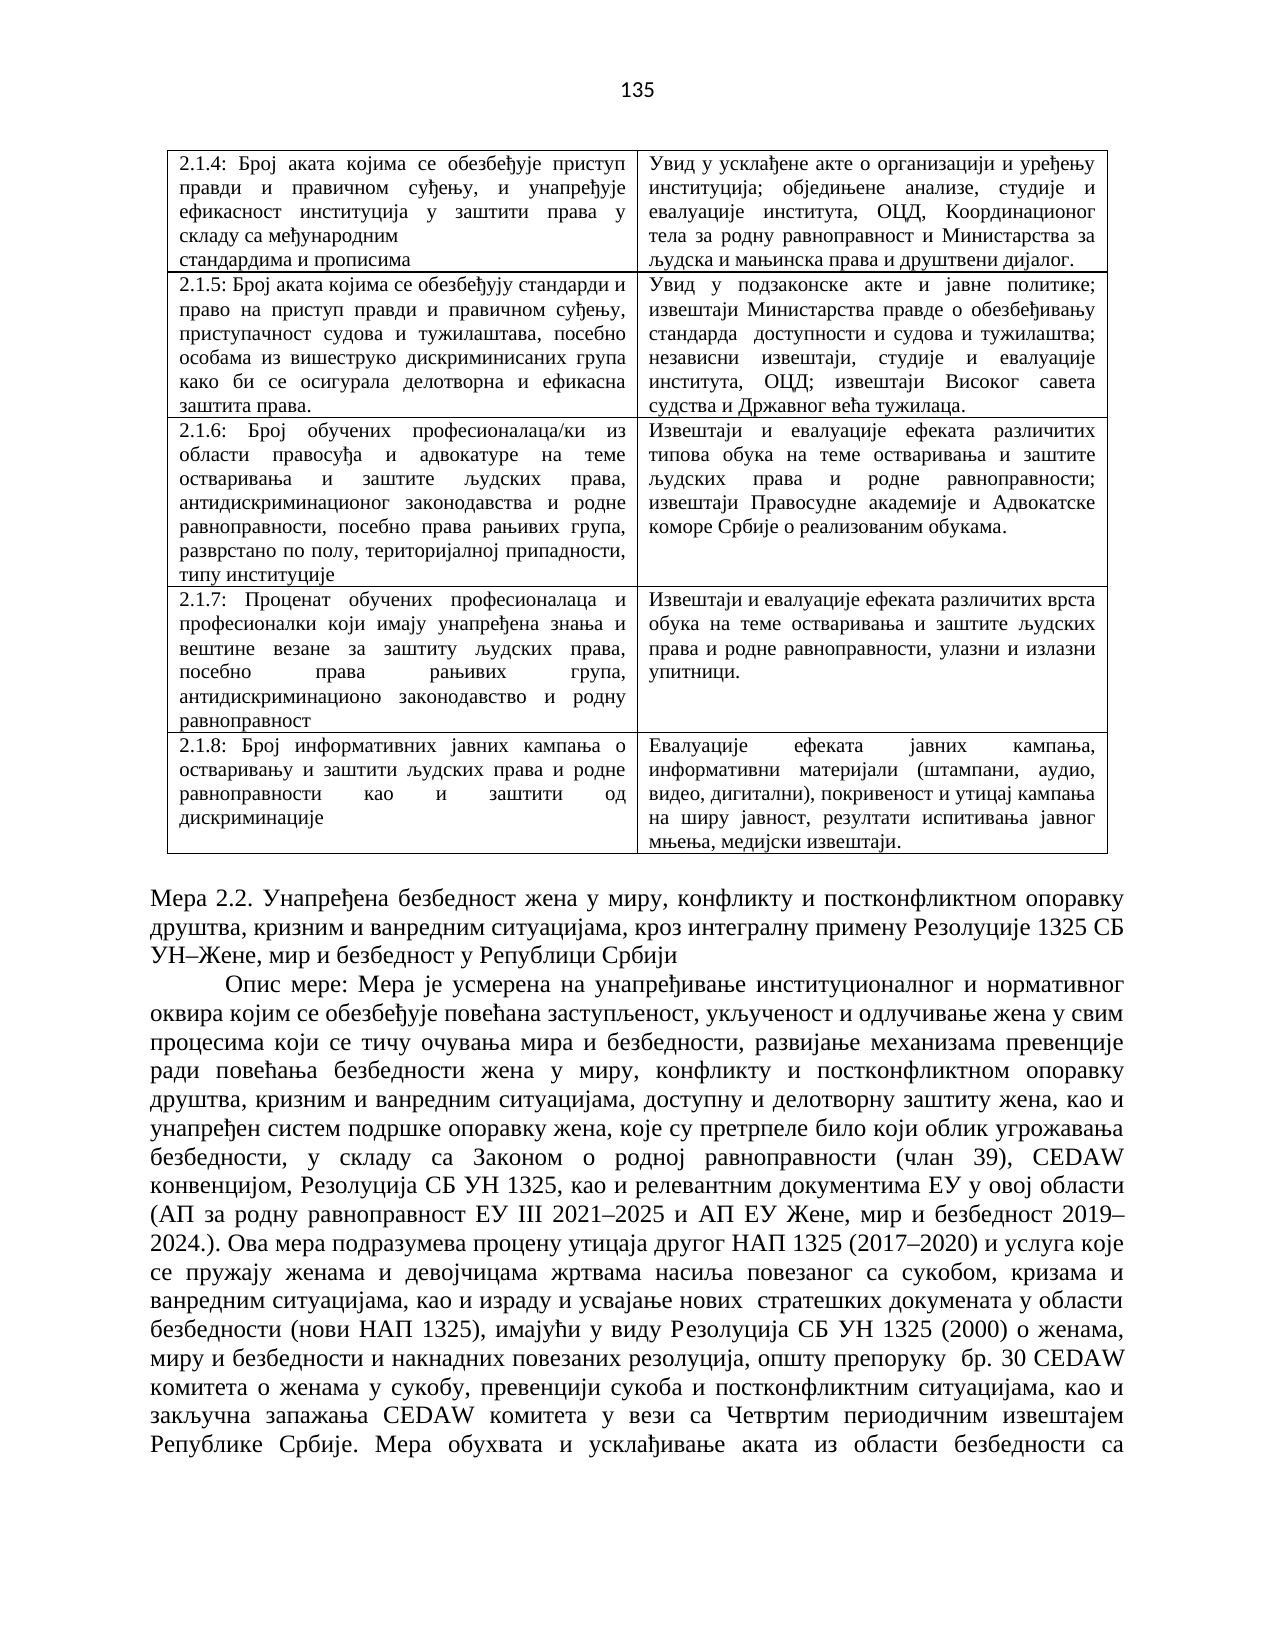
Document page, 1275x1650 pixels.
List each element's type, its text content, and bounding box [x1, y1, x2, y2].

table_header 2.1.4: Број аката којима се обезбеђује приступ правди и правичном суђењу, и унапређује ефикасност институција у заштити права у складу са међународним стандардима и прописима [168, 151, 637, 271]
table_cell 2.1.8: Број информативних јавних кампања о остваривању и заштити људских права и родне равноправности као и заштити од дискриминације [168, 733, 637, 853]
table_cell Увид у подзаконске акте и јавне политике; извештаји Министарства правде о обезбеђивању стандарда доступности и судова и тужилаштва; независни извештаји, студије и евалуације института, ОЦД; извештаји Високог савета судства и Државног већа тужилаца. [638, 273, 1107, 417]
table_cell 2.1.7: Проценат обучених професионалаца и професионалки који имају унапређена знања и вештине везане за заштиту људских права, посебно права рањивих група, антидискриминационо законодавство и родну равноправност [168, 587, 637, 732]
table_cell Евалуације ефеката јавних кампања, информативни материјали (штампани, аудио, видео, дигитални), покривеност и утицај кампања на ширу јавност, резултати испитивања јавног мњења, медијски извештаји. [638, 733, 1107, 853]
table_header Увид у усклађене акте о организацији и уређењу институција; обједињене анализе, студије и евалуације института, ОЦД, Координационог тела за родну равноправност и Министарства за људска и мањинска права и друштвени дијалог. [638, 151, 1107, 271]
table_cell 2.1.6: Број обучених професионалаца/ки из области правосуђа и адвокатуре на теме остваривања и заштите људских права, антидискриминационог законодавства и родне равноправности, посебно права рањивих група, разврстано по полу, територијалној припадности, типу институције [168, 418, 637, 586]
table_cell 2.1.5: Број аката којима се обезбеђују стандарди и право на приступ правди и правичном суђењу, приступачност судова и тужилаштава, посебно особама из вишеструко дискриминисаних група како би се осигурала делотворна и ефикасна заштита права. [168, 273, 637, 417]
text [150, 969, 1125, 1458]
table_cell Извештаји и евалуације ефеката различитих врста обука на теме остваривања и заштите људских права и родне равноправности, улазни и излазни упитници. [638, 587, 1107, 732]
table_cell Извештаји и евалуације ефеката различитих типова обука на теме остваривања и заштите људских права и родне равноправности; извештаји Правосудне академије и Адвокатске коморе Србије о реализованим обукама. [638, 418, 1107, 586]
text Мера 2.2. Унапређена безбедност жена у миру, конфликту и постконфликтном опоравку друштва, кризним и ванредним ситуацијама, кроз интегралну примену Резолуције 1325 СБ УН–Жене, мир и безбедност у Републици Србији [150, 883, 1125, 969]
